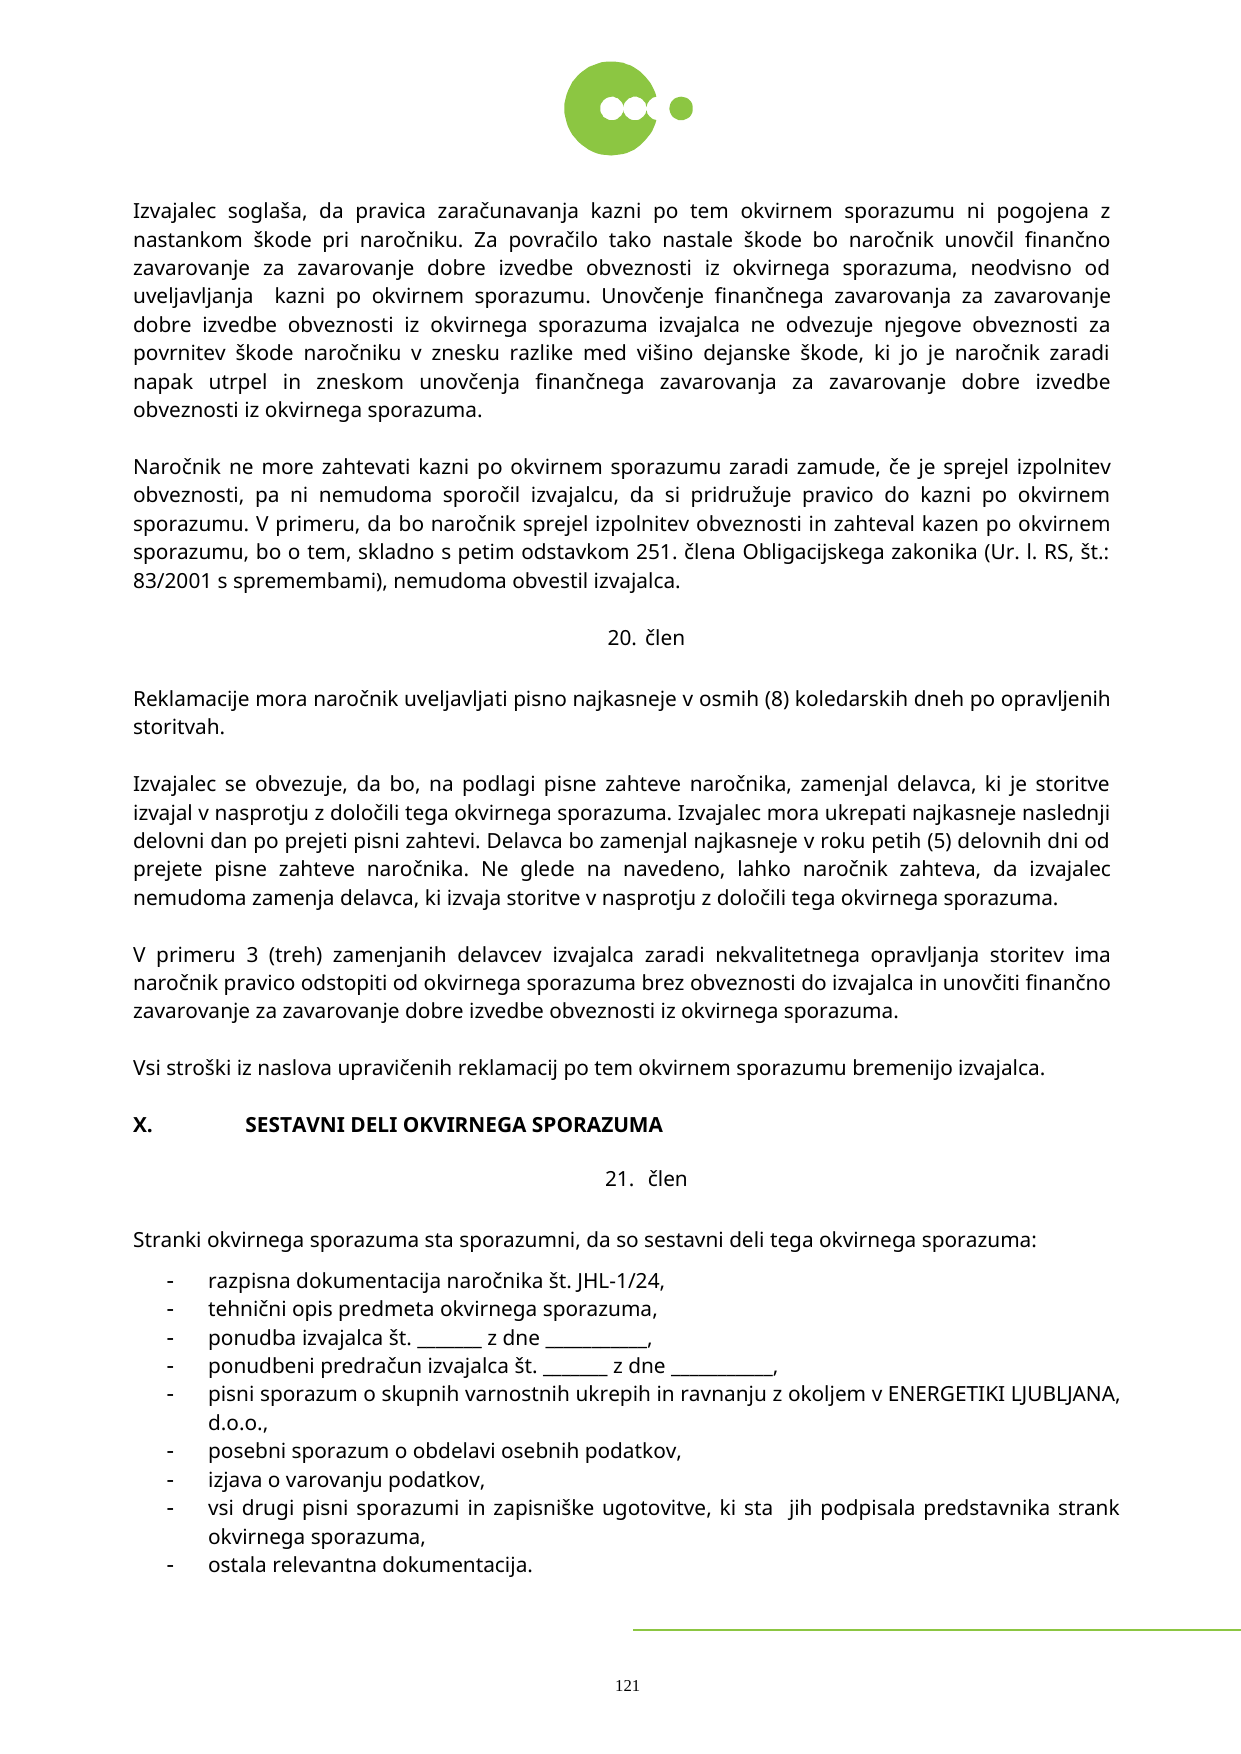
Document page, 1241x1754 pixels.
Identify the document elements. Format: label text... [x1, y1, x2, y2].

list izjava o varovanju podatkov, [167, 1465, 1122, 1493]
list SESTAVNI DELI OKVIRNEGA SPORAZUMA [133, 1110, 1122, 1139]
text Izvajalec soglaša, da pravica zaračunavanja kazni po tem okvirnem sporazumu ni pogojena z nastankom škode pri naročniku. Za povračilo tako nastale škode bo naročnik unovčil finančno zavarovanje za zavarovanje dobre izvedbe obveznosti iz okvirnega sporazuma, neodvisno od uveljavljanja kazni po okvirnem sporazumu. Unovčenje finančnega zavarovanja za zavarovanje dobre izvedbe obveznosti iz okvirnega sporazuma izvajalca ne odvezuje njegove obveznosti za povrnitev škode naročniku v znesku razlike med višino dejanske škode, ki jo je naročnik zaradi napak utrpel in zneskom unovčenja finančnega zavarovanja za zavarovanje dobre izvedbe obveznosti iz okvirnega sporazuma. [133, 196, 1112, 424]
list ostala relevantna dokumentacija. [167, 1550, 1122, 1579]
list člen [170, 623, 1122, 651]
text Naročnik ne more zahtevati kazni po okvirnem sporazumu zaradi zamude, če je sprejel izpolnitev obveznosti, pa ni nemudoma sporočil izvajalcu, da si pridružuje pravico do kazni po okvirnem sporazumu. V primeru, da bo naročnik sprejel izpolnitev obveznosti in zahteval kazen po okvirnem sporazumu, bo o tem, skladno s petim odstavkom 251. člena Obligacijskega zakonika (Ur. l. RS, št.: 83/2001 s spremembami), nemudoma obvestil izvajalca. [133, 452, 1112, 594]
text V primeru 3 (treh) zamenjanih delavcev izvajalca zaradi nekvalitetnega opravljanja storitev ima naročnik pravico odstopiti od okvirnega sporazuma brez obveznosti do izvajalca in unovčiti finančno zavarovanje za zavarovanje dobre izvedbe obveznosti iz okvirnega sporazuma. [133, 940, 1112, 1025]
list člen [170, 1164, 1122, 1192]
list tehnični opis predmeta okvirnega sporazuma, [167, 1294, 1122, 1323]
list ponudbeni predračun izvajalca št. _______ z dne ___________, [167, 1351, 1122, 1379]
text Izvajalec se obvezuje, da bo, na podlagi pisne zahteve naročnika, zamenjal delavca, ki je storitve izvajal v nasprotju z določili tega okvirnega sporazuma. Izvajalec mora ukrepati najkasneje naslednji delovni dan po prejeti pisni zahtevi. Delavca bo zamenjal najkasneje v roku petih (5) delovnih dni od prejete pisne zahteve naročnika. Ne glede na navedeno, lahko naročnik zahteva, da izvajalec nemudoma zamenja delavca, ki izvaja storitve v nasprotju z določili tega okvirnega sporazuma. [133, 769, 1112, 911]
text Reklamacije mora naročnik uveljavljati pisno najkasneje v osmih (8) koledarskih dneh po opravljenih storitvah. [133, 684, 1112, 741]
list razpisna dokumentacija naročnika št. JHL-1/24, [167, 1266, 1122, 1294]
list pisni sporazum o skupnih varnostnih ukrepih in ravnanju z okoljem v ENERGETIKI LJUBLJANA, d.o.o., [167, 1379, 1122, 1436]
list ponudba izvajalca št. _______ z dne ___________, [167, 1323, 1122, 1351]
list posebni sporazum o obdelavi osebnih podatkov, [167, 1436, 1122, 1465]
text Stranki okvirnega sporazuma sta sporazumni, da so sestavni deli tega okvirnega sporazuma: [133, 1225, 1122, 1253]
list vsi drugi pisni sporazumi in zapisniške ugotovitve, ki sta jih podpisala predstavnika strank okvirnega sporazuma, [167, 1493, 1122, 1550]
text Vsi stroški iz naslova upravičenih reklamacij po tem okvirnem sporazumu bremenijo izvajalca. [133, 1053, 1112, 1082]
